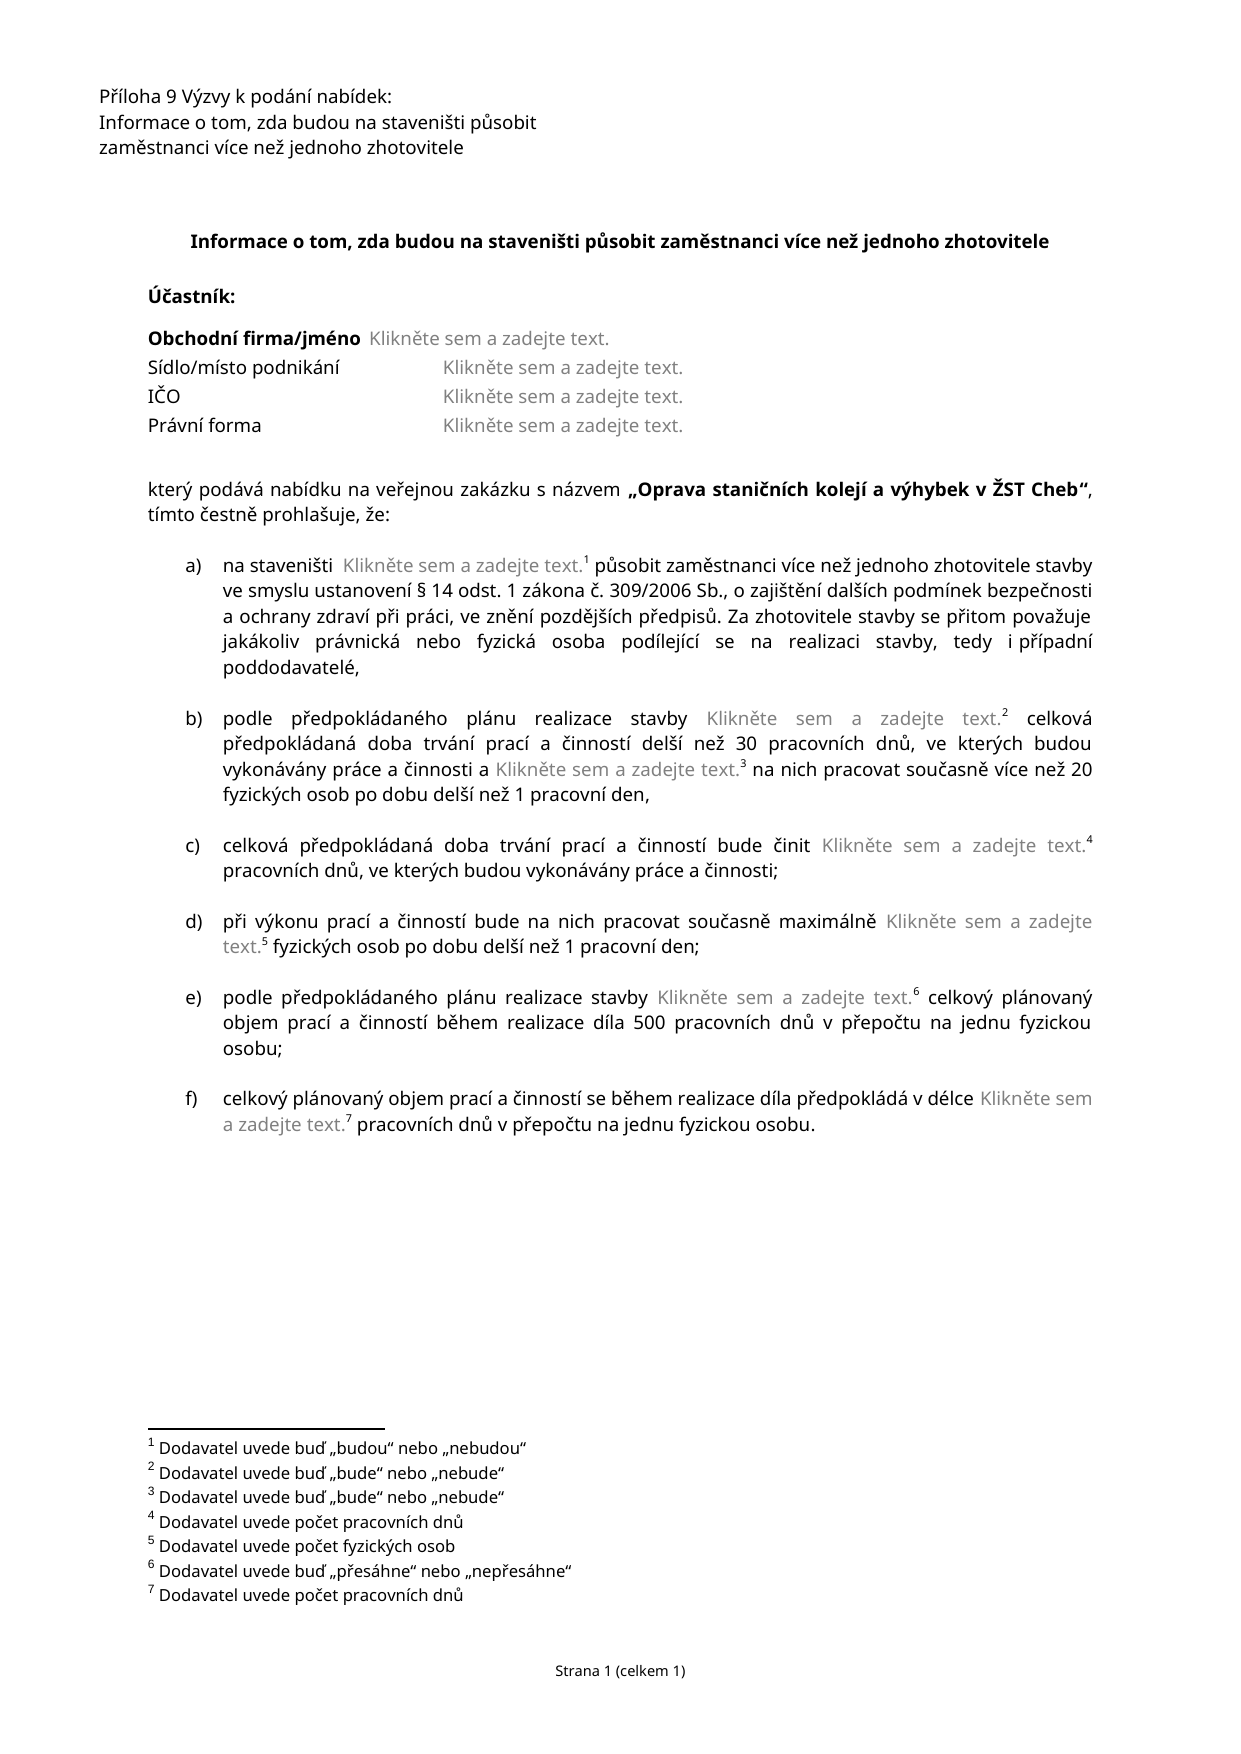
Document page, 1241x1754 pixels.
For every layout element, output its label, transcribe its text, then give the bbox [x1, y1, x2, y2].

list podle předpokládaného plánu realizace stavby celkový plánovaný objem prací a činností během realizace díla 500 pracovních dnů v přepočtu na jednu fyzickou osobu; [185, 984, 1093, 1061]
list při výkonu prací a činností bude na nich pracovat současně maximálně fyzických osob po dobu delší než 1 pracovní den; [185, 908, 1093, 959]
text Účastník: [148, 279, 1093, 310]
list celková předpokládaná doba trvání prací a činností bude činit pracovních dnů, ve kterých budou vykonávány práce a činnosti; [185, 832, 1093, 883]
text Právní forma [148, 409, 1093, 438]
list na staveništi působit zaměstnanci více než jednoho zhotovitele stavby ve smyslu ustanovení § 14 odst. 1 zákona č. 309/2006 Sb., o zajištění dalších podmínek bezpečnosti a ochrany zdraví při práci, ve znění pozdějších předpisů. Za zhotovitele stavby se přitom považuje jakákoliv právnická nebo fyzická osoba podílející se na realizaci stavby, tedy i případní poddodavatelé, [185, 552, 1093, 680]
title Informace o tom, zda budou na staveništi působit zaměstnanci více než jednoho zhotovitele [148, 228, 1093, 254]
list podle předpokládaného plánu realizace stavby celková předpokládaná doba trvání prací a činností delší než 30 pracovních dnů, ve kterých budou vykonávány práce a činnosti a na nich pracovat současně více než 20 fyzických osob po dobu delší než 1 pracovní den, [185, 705, 1093, 807]
text IČO [148, 380, 1093, 409]
text který podává nabídku na veřejnou zakázku s názvem „Oprava staničních kolejí a výhybek v ŽST Cheb“, tímto čestně prohlašuje, že: [148, 476, 1093, 527]
text Sídlo/místo podnikání [148, 351, 1093, 380]
list celkový plánovaný objem prací a činností se během realizace díla předpokládá v délce pracovních dnů v přepočtu na jednu fyzickou osobu. [185, 1086, 1093, 1137]
text Obchodní firma/jméno [148, 322, 1093, 351]
